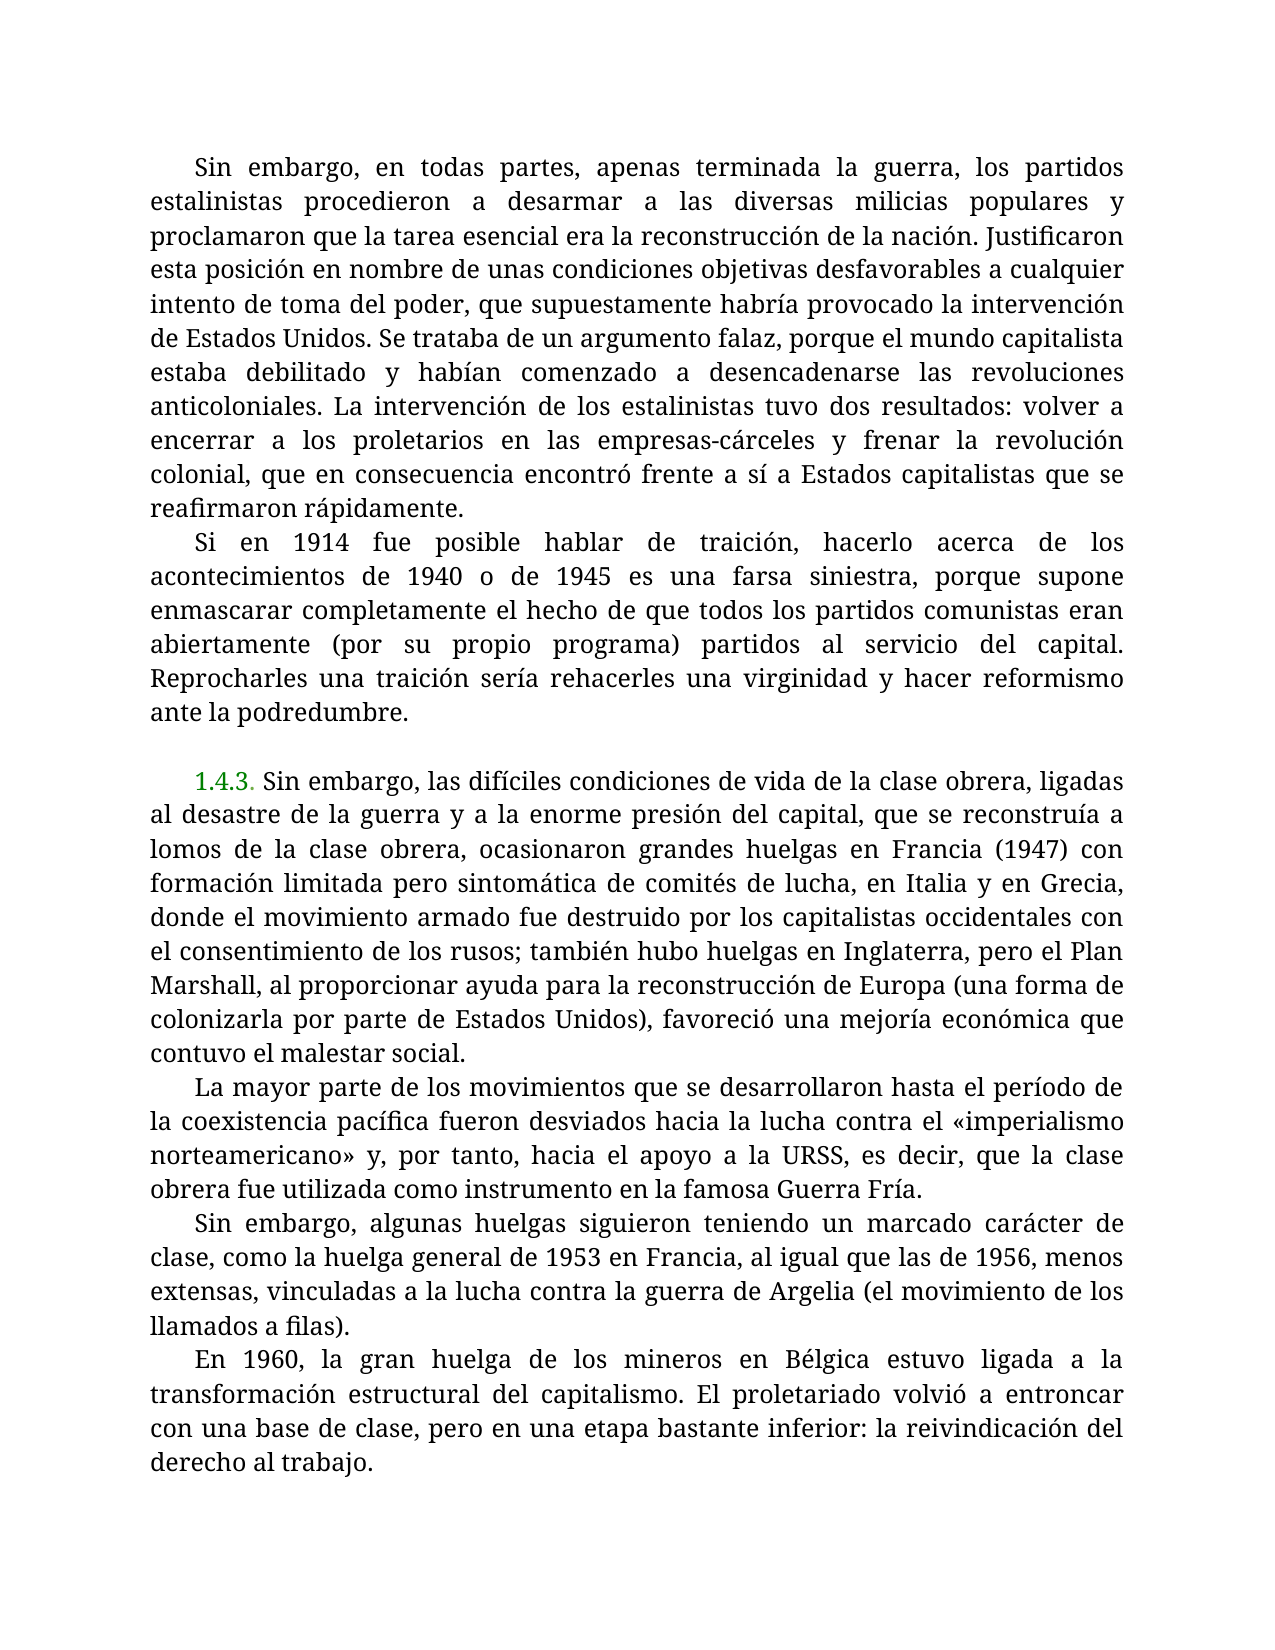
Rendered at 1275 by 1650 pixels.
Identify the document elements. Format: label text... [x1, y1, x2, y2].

text Si en 1914 fue posible hablar de traición, hacerlo acerca de los acontecimientos de 1940 ο de 1945 es una farsa siniestra, porque supone enmascarar completamente el hecho de que todos los partidos comunistas eran abiertamente (por su propio programa) partidos al servicio del capital. Reprocharles una traición sería rehacerles una virginidad y hacer reformismo ante la podredumbre. [150, 525, 1125, 729]
text Sin embargo, en todas partes, apenas terminada la guerra, los partidos estalinistas procedieron a desarmar a las diversas milicias populares y proclamaron que la tarea esencial era la reconstrucción de la nación. Justificaron esta posición en nombre de unas condiciones objetivas desfavorables a cualquier intento de toma del poder, que supuestamente habría provocado la intervención de Estados Unidos. Se trataba de un argumento falaz, porque el mundo capitalista estaba debilitado y habían comenzado a desencadenarse las revoluciones anticoloniales. La intervención de los estalinistas tuvo dos resultados: volver a encerrar a los proletarios en las empresas-cárceles y frenar la revolución colonial, que en consecuencia encontró frente a sí a Estados capitalistas que se reafirmaron rápidamente. [150, 150, 1125, 525]
text La mayor parte de los movimientos que se desarrollaron hasta el período de la coexistencia pacífica fueron desviados hacia la lucha contra el «imperialismo norteamericano» y, por tanto, hacia el apoyo a la URSS, es decir, que la clase obrera fue utilizada como instrumento en la famosa Guerra Fría. [150, 1070, 1125, 1206]
text En 1960, la gran huelga de los mineros en Bélgica estuvo ligada a la transformación estructural del capitalismo. El proletariado volvió a entroncar con una base de clase, pero en una etapa bastante inferior: la reivindicación del derecho al trabajo. [150, 1342, 1125, 1478]
text 1.4.3. Sin embargo, las difíciles condiciones de vida de la clase obrera, ligadas al desastre de la guerra y a la enorme presión del capital, que se reconstruía a lomos de la clase obrera, ocasionaron grandes huelgas en Francia (1947) con formación limitada pero sintomática de comités de lucha, en Italia y en Grecia, donde el movimiento armado fue destruido por los capitalistas occidentales con el consentimiento de los rusos; también hubo huelgas en Inglaterra, pero el Plan Marshall, al proporcionar ayuda para la reconstrucción de Europa (una forma de colonizarla por parte de Estados Unidos), favoreció una mejoría económica que contuvo el malestar social. [150, 763, 1125, 1070]
text Sin embargo, algunas huelgas siguieron teniendo un marcado carácter de clase, como la huelga general de 1953 en Francia, al igual que las de 1956, menos extensas, vinculadas a la lucha contra la guerra de Argelia (el movimiento de los llamados a filas). [150, 1206, 1125, 1342]
